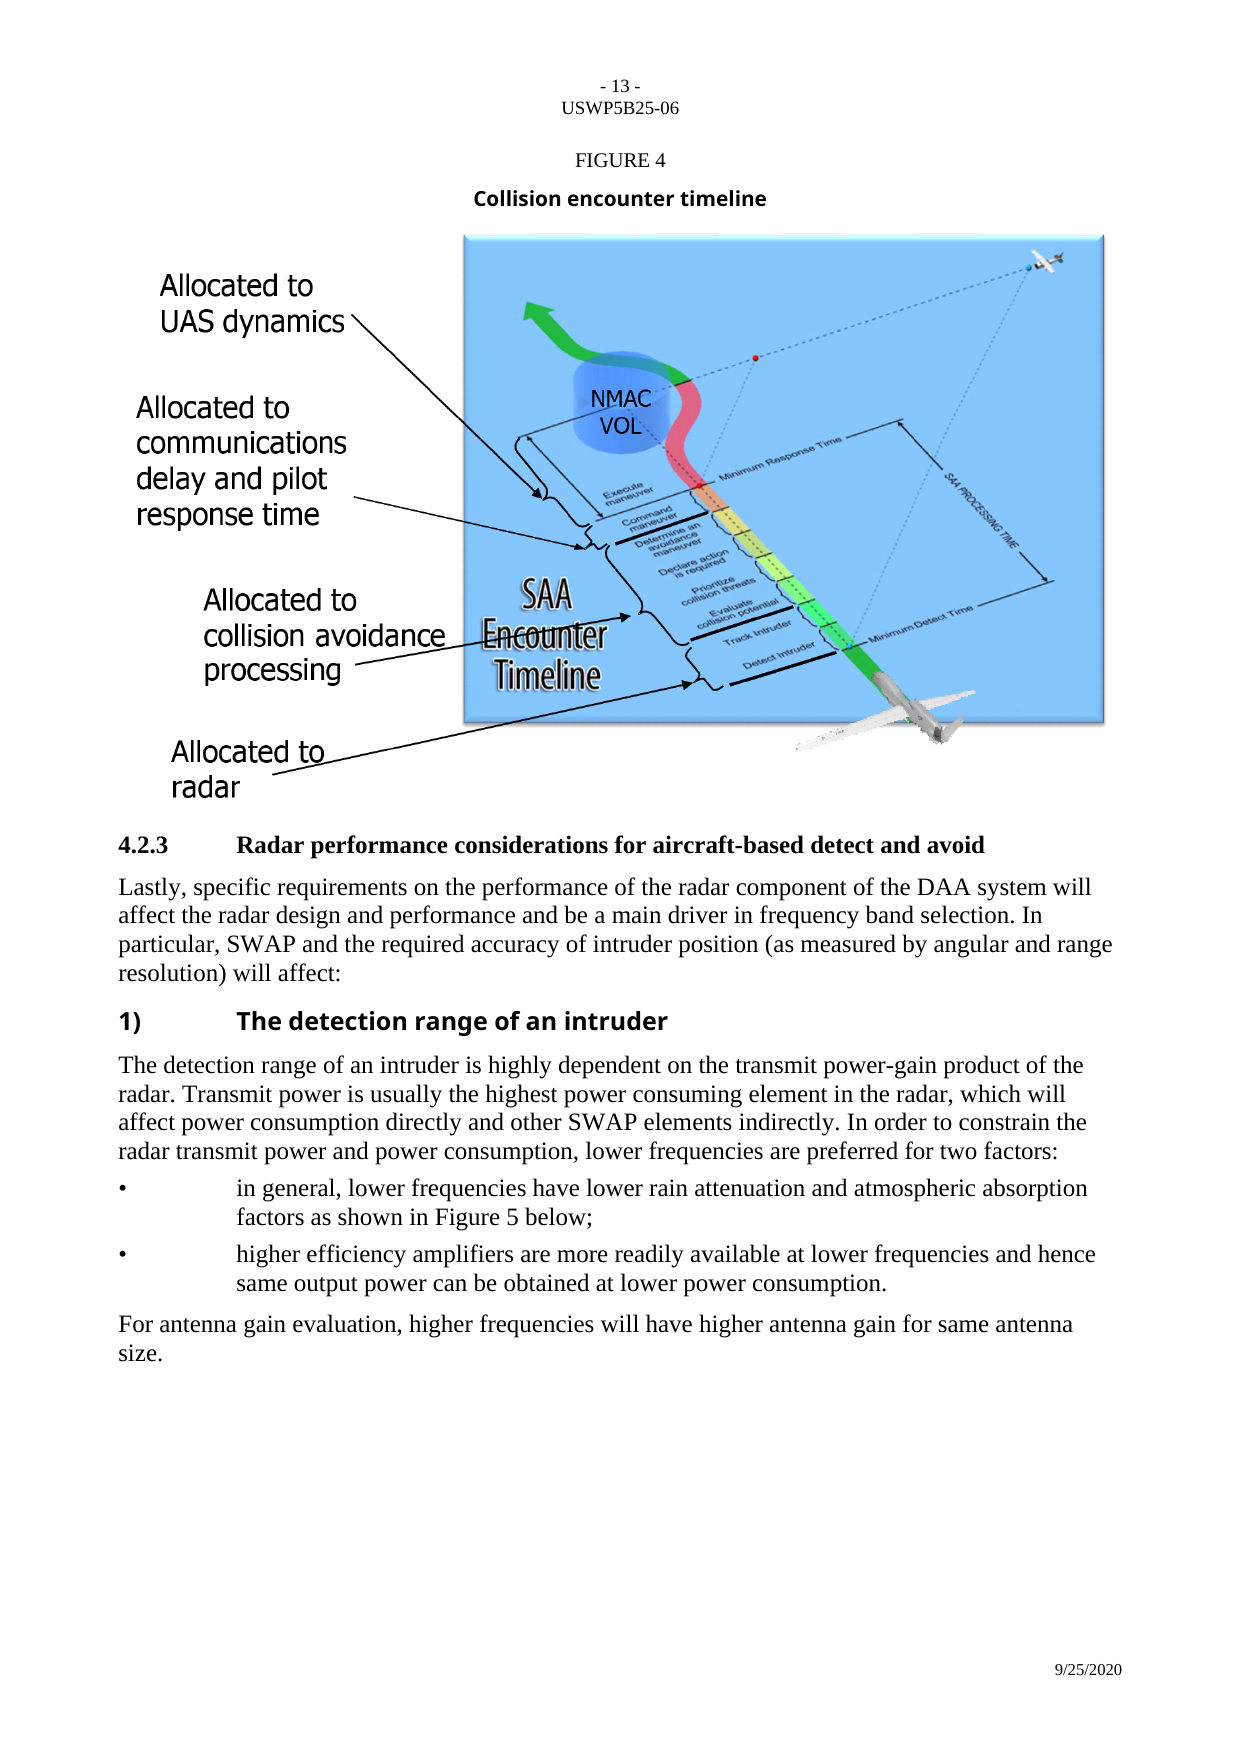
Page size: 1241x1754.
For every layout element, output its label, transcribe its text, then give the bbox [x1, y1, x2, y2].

subtitle 1) The detection range of an intruder [118, 1003, 1122, 1037]
text For antenna gain evaluation, higher frequencies will have higher antenna gain for same antenna size. [118, 1309, 1122, 1367]
subtitle 4.2.3 Radar performance considerations for aircraft-based detect and avoid [118, 830, 1122, 859]
title Collision encounter timeline [118, 184, 1122, 213]
text The detection range of an intruder is highly dependent on the transmit power-gain product of the radar. Transmit power is usually the highest power consuming element in the radar, which will affect power consumption directly and other SWAP elements indirectly. In order to constrain the radar transmit power and power consumption, lower frequencies are preferred for two factors: [118, 1050, 1122, 1165]
text Lastly, specific requirements on the performance of the radar component of the DAA system will affect the radar design and performance and be a main driver in frequency band selection. In particular, SWAP and the required accuracy of intruder position (as measured by angular and range resolution) will affect: [118, 872, 1122, 987]
text • higher efficiency amplifiers are more readily available at lower frequencies and hence same output power can be obtained at lower power consumption. [118, 1239, 1122, 1297]
text FIGURE 4 [118, 148, 1122, 172]
picture [122, 225, 1118, 806]
text • in general, lower frequencies have lower rain attenuation and atmospheric absorption factors as shown in Figure 5 below; [118, 1173, 1122, 1231]
